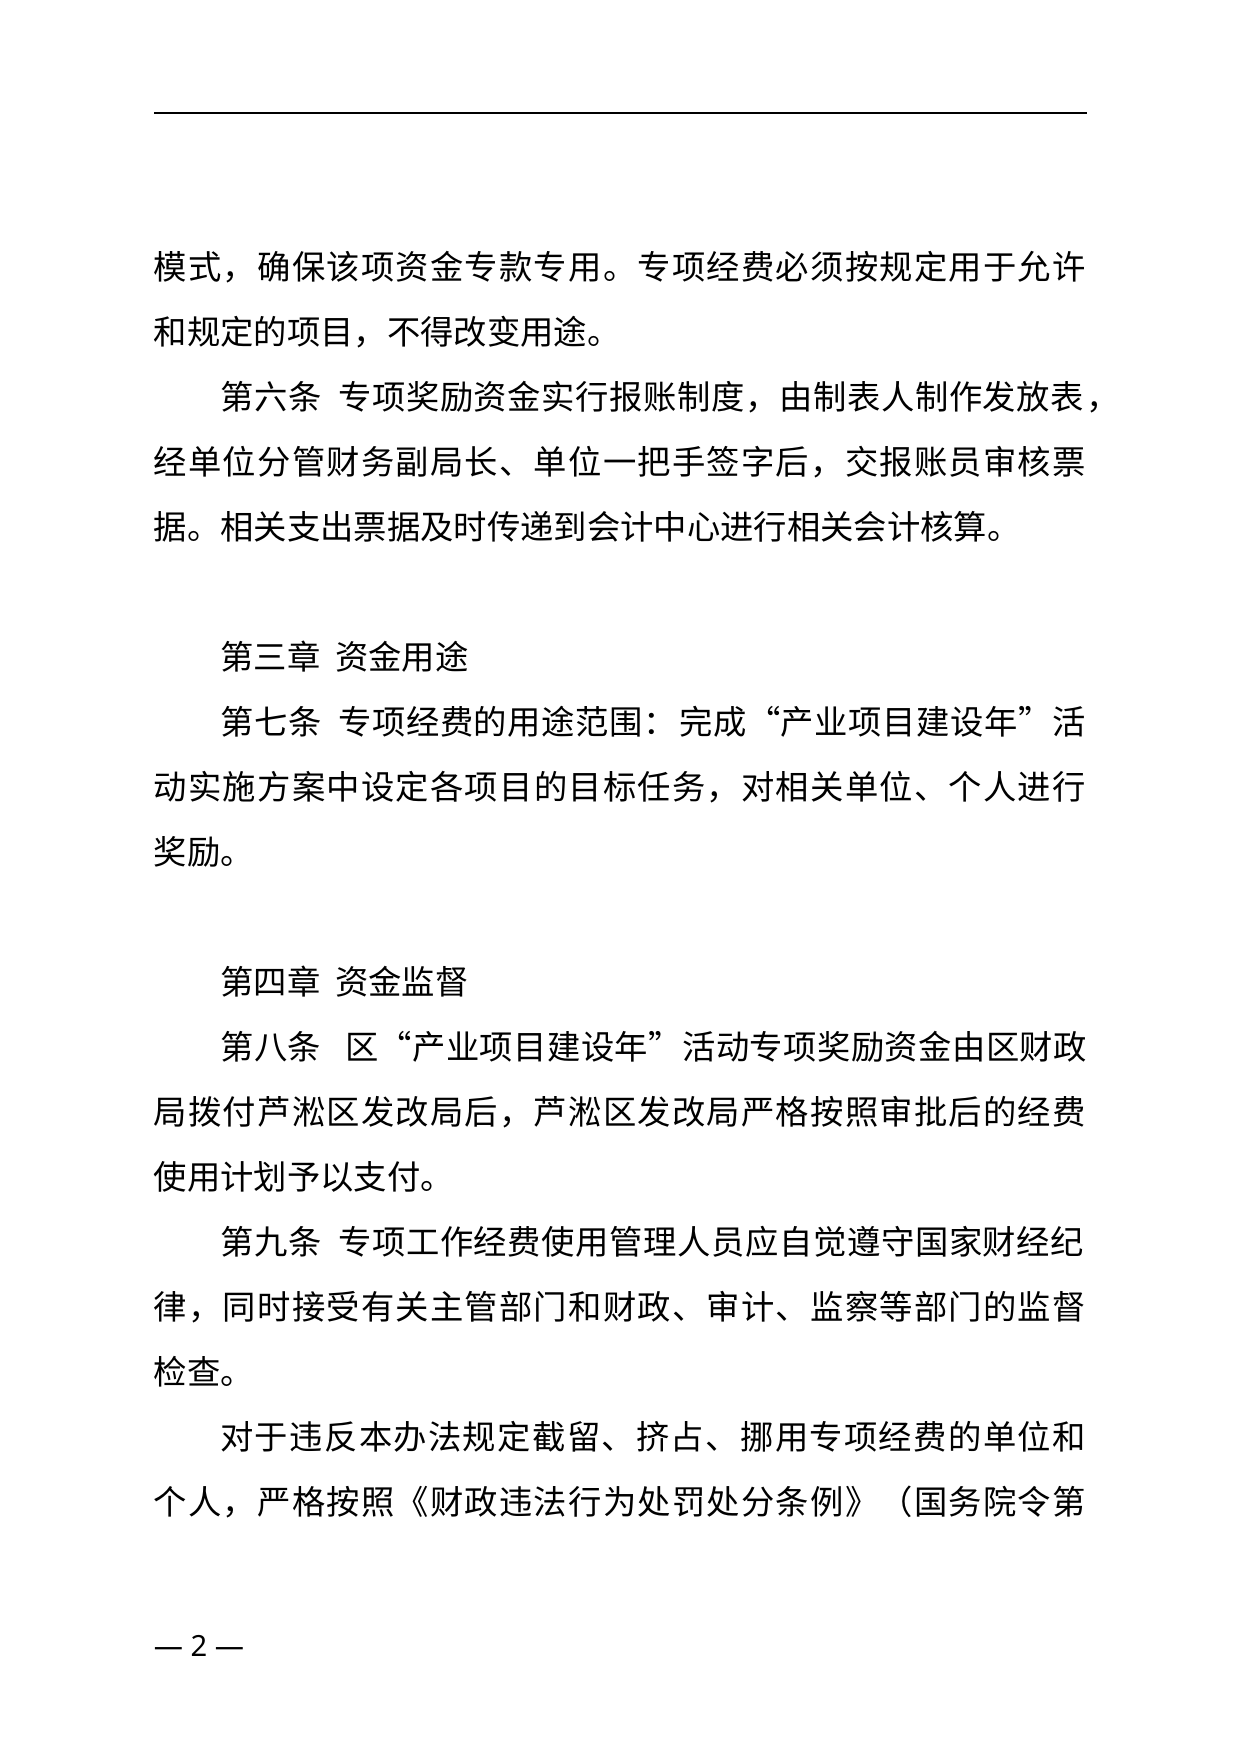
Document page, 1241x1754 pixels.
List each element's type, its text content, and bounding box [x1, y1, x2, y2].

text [153, 1403, 1087, 1533]
text 第四章 资金监督 [153, 948, 1087, 1013]
text 第八条 区“产业项目建设年”活动专项奖励资金由区财政局拨付芦淞区发改局后，芦淞区发改局严格按照审批后的经费使用计划予以支付。 [153, 1013, 1087, 1208]
text 第七条 专项经费的用途范围：完成“产业项目建设年”活动实施方案中设定各项目的目标任务，对相关单位、个人进行奖励。 [153, 688, 1087, 883]
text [153, 233, 1087, 363]
text 第九条 专项工作经费使用管理人员应自觉遵守国家财经纪律，同时接受有关主管部门和财政、审计、监察等部门的监督检查。 [153, 1208, 1087, 1403]
text 第六条 专项奖励资金实行报账制度，由制表人制作发放表，经单位分管财务副局长、单位一把手签字后，交报账员审核票据。相关支出票据及时传递到会计中心进行相关会计核算。 [153, 363, 1087, 558]
text 第三章 资金用途 [153, 623, 1087, 688]
